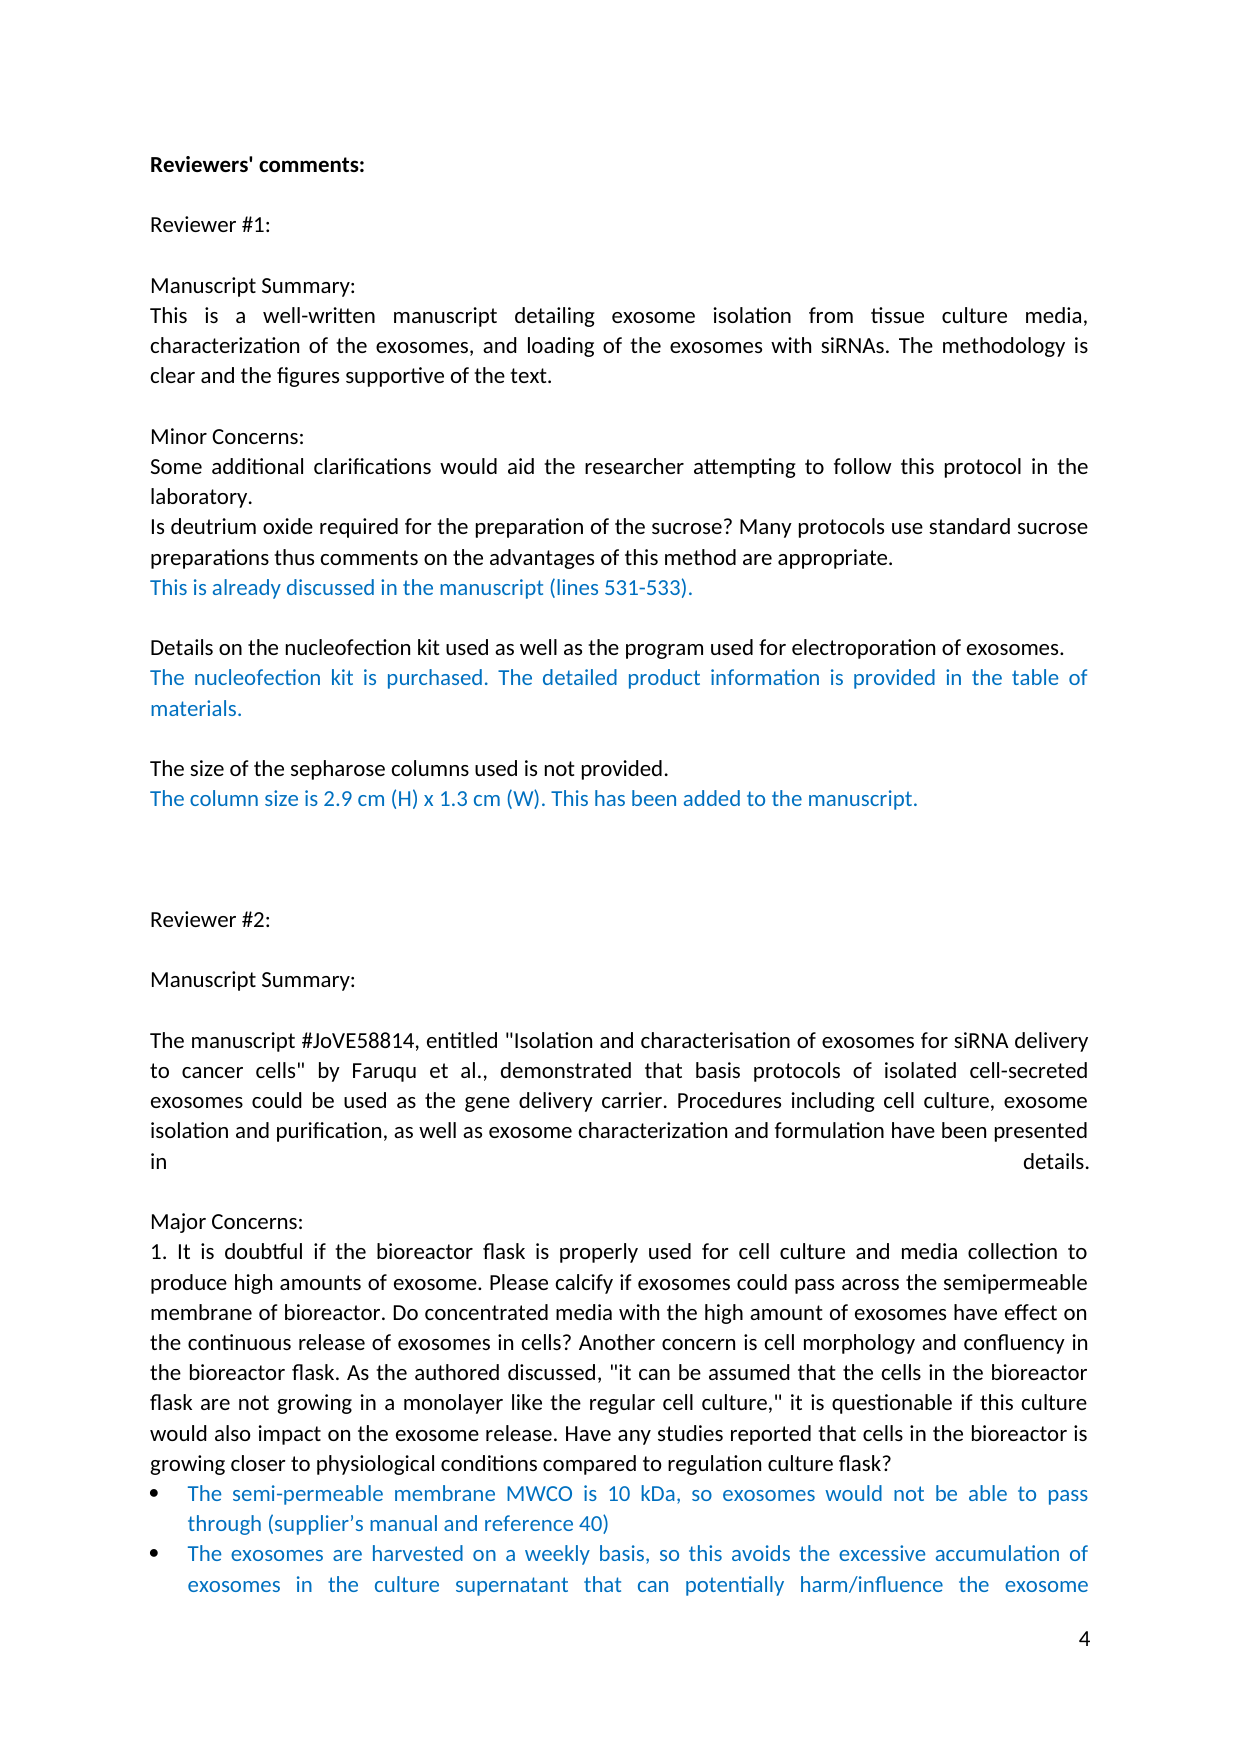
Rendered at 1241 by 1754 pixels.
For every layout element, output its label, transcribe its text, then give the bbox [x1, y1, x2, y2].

text Reviewers' comments: [150, 150, 1090, 178]
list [150, 1539, 1090, 1598]
text Manuscript Summary: [150, 241, 1090, 299]
text Some additional clarifications would aid the researcher attempting to follow this protocol in the laboratory. Is deutrium oxide required for the preparation of the sucrose? Many protocols use standard sucrose preparations thus comments on the advantages of this method are appropriate. [150, 452, 1090, 571]
text Minor Concerns: [150, 392, 1090, 450]
text The size of the sepharose columns used is not provided. [150, 724, 1090, 782]
text Manuscript Summary: [150, 935, 1090, 994]
text 1. It is doubtful if the bioreactor flask is properly used for cell culture and media collection to produce high amounts of exosome. Please calcify if exosomes could pass across the semipermeable membrane of bioreactor. Do concentrated media with the high amount of exosomes have effect on the continuous release of exosomes in cells? Another concern is cell morphology and confluency in the bioreactor flask. As the authored discussed, "it can be assumed that the cells in the bioreactor flask are not growing in a monolayer like the regular cell culture," it is questionable if this culture would also impact on the exosome release. Have any studies reported that cells in the bioreactor is growing closer to physiological conditions compared to regulation culture flask? [150, 1237, 1090, 1477]
text Reviewer #1: [150, 180, 1090, 238]
text This is a well-written manuscript detailing exosome isolation from tissue culture media, characterization of the exosomes, and loading of the exosomes with siRNAs. The methodology is clear and the figures supportive of the text. [150, 301, 1090, 389]
text The column size is 2.9 cm (H) x 1.3 cm (W). This has been added to the manuscript. [150, 784, 1090, 812]
list The semi-permeable membrane MWCO is 10 kDa, so exosomes would not be able to pass through (supplier’s manual and reference 40) [150, 1479, 1090, 1537]
text The manuscript #JoVE58814, entitled "Isolation and characterisation of exosomes for siRNA delivery to cancer cells" by Faruqu et al., demonstrated that basis protocols of isolated cell-secreted exosomes could be used as the gene delivery carrier. Procedures including cell culture, exosome isolation and purification, as well as exosome characterization and formulation have been presented in details. Major Concerns: [150, 996, 1090, 1235]
text Details on the nucleofection kit used as well as the program used for electroporation of exosomes. [150, 603, 1090, 661]
text Reviewer #2: [150, 814, 1090, 933]
text This is already discussed in the manuscript (lines 531-533). [150, 573, 1090, 601]
text The nucleofection kit is purchased. The detailed product information is provided in the table of materials. [150, 663, 1090, 722]
